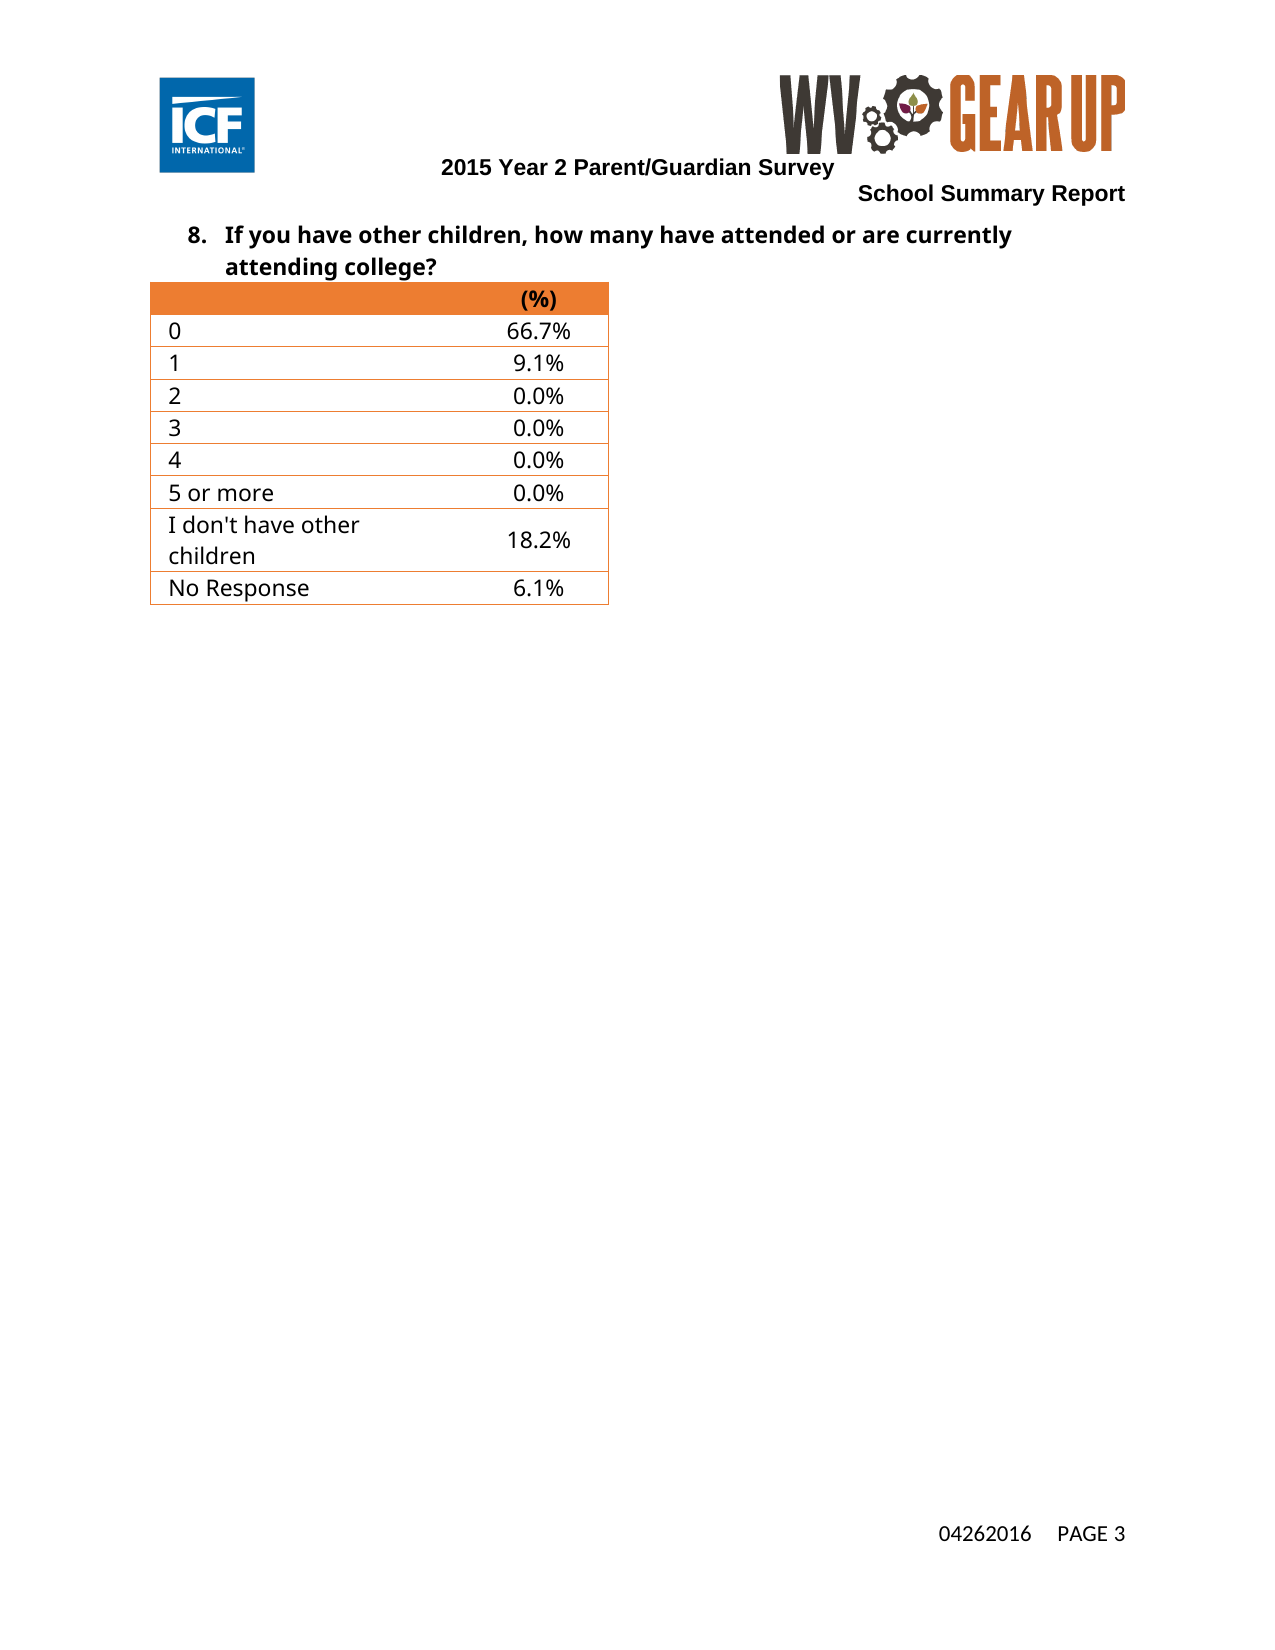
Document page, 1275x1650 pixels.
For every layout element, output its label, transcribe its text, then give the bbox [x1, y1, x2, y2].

picture [157, 75, 258, 176]
table_cell 0.0% [468, 476, 608, 508]
picture [779, 75, 1125, 154]
table_header [151, 283, 468, 314]
table_cell I don't have other children [151, 509, 468, 571]
list If you have other children, how many have attended or are currently attending college? [187, 219, 1125, 282]
table_cell 18.2% [468, 509, 608, 571]
table_cell 6.1% [468, 572, 608, 603]
table_cell 9.1% [468, 347, 608, 378]
table_cell 3 [151, 412, 468, 443]
table_cell 5 or more [151, 476, 468, 508]
table_cell 1 [151, 347, 468, 378]
table_cell 0.0% [468, 444, 608, 475]
table_cell 0.0% [468, 380, 608, 411]
table_cell 4 [151, 444, 468, 475]
table_cell 2 [151, 380, 468, 411]
table_cell No Response [151, 572, 468, 603]
table_cell 0 [151, 315, 468, 346]
table_cell 66.7% [468, 315, 608, 346]
table_header (%) [468, 283, 608, 314]
table_cell 0.0% [468, 412, 608, 443]
